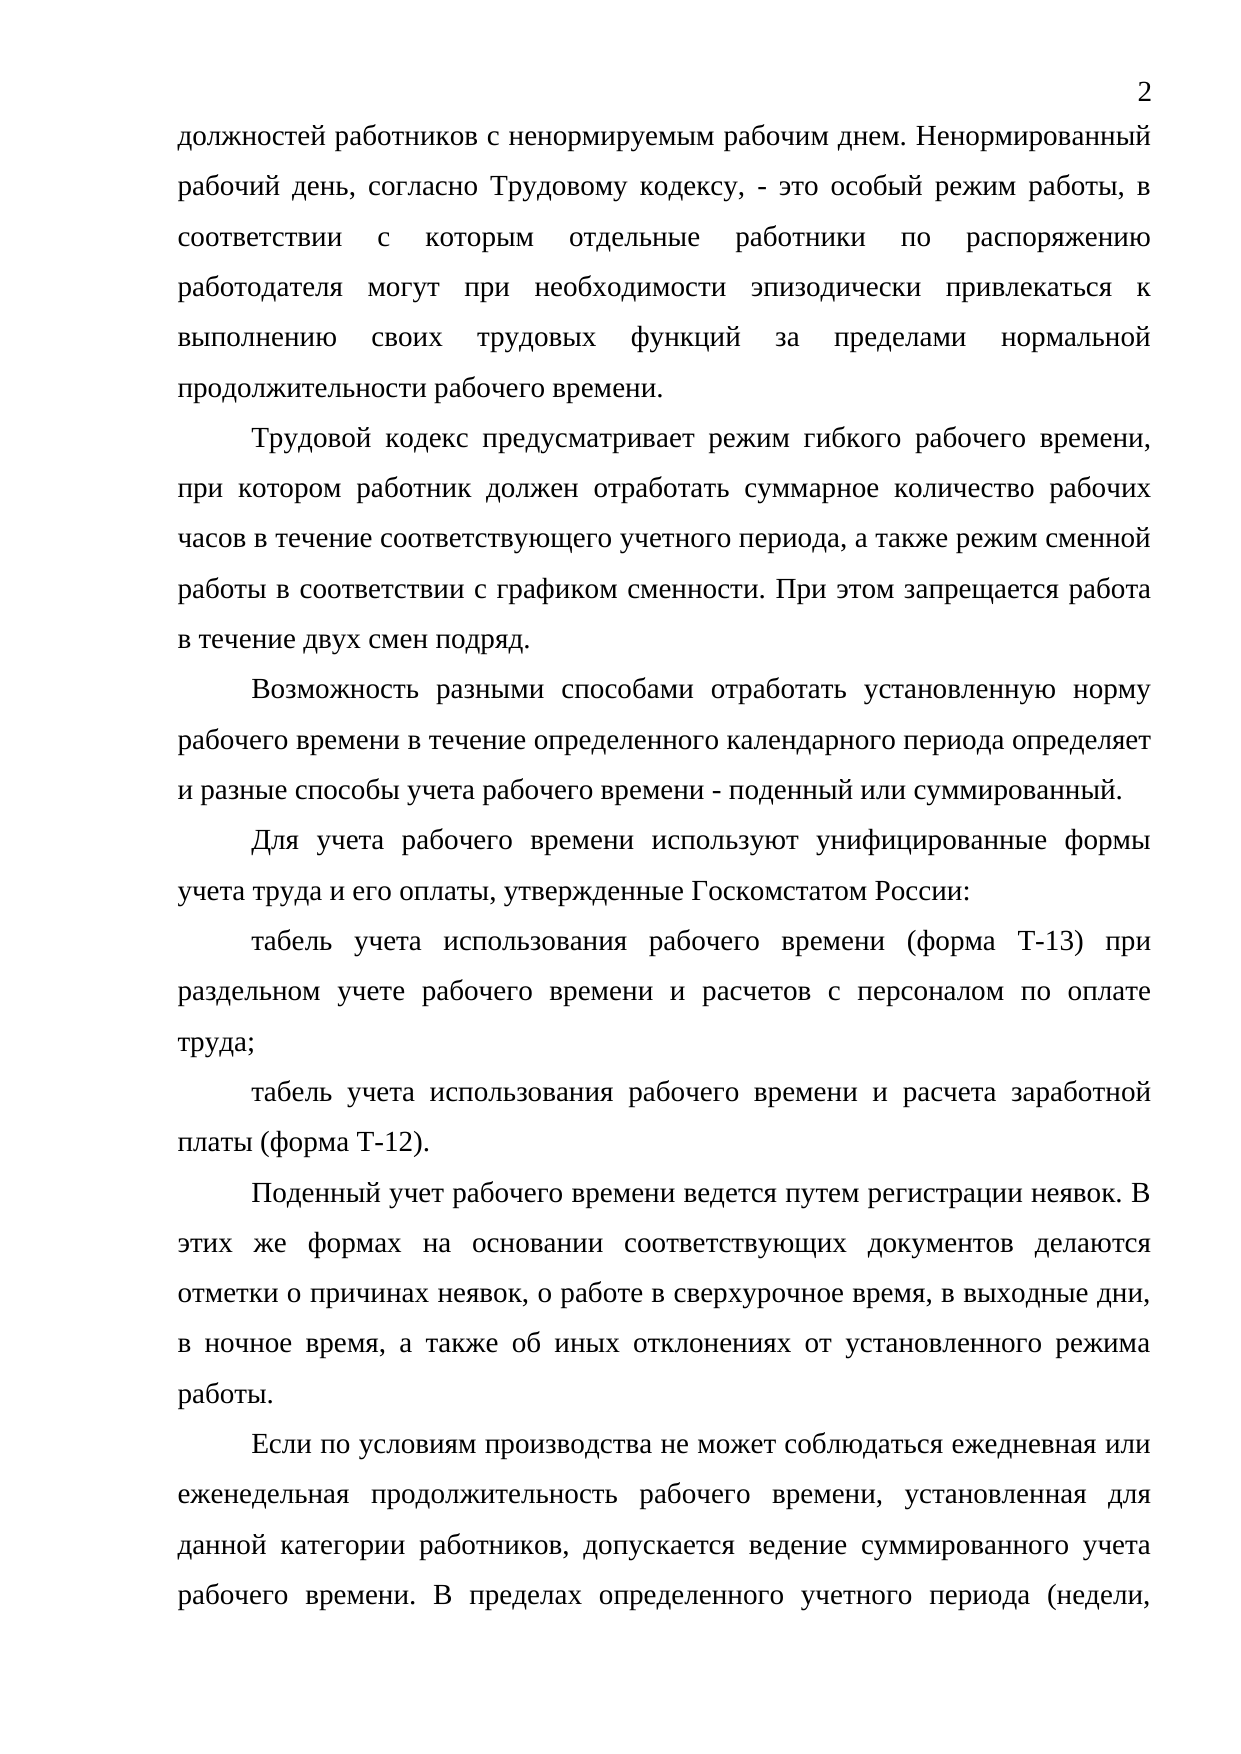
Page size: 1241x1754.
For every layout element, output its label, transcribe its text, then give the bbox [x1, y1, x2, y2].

text Возможность разными способами отработать установленную норму рабочего времени в течение определенного календарного периода определяет и разные способы учета рабочего времени - поденный или суммированный. [177, 672, 1152, 806]
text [177, 118, 1152, 403]
text Для учета рабочего времени используют унифицированные формы учета труда и его оплаты, утвержденные Госкомстатом России: [177, 822, 1152, 906]
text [177, 1426, 1152, 1611]
text табель учета использования рабочего времени и расчета заработной платы (форма Т-12). [177, 1074, 1152, 1158]
text табель учета использования рабочего времени (форма Т-13) при раздельном учете рабочего времени и расчетов с персоналом по оплате труда; [177, 923, 1152, 1057]
text Трудовой кодекс предусматривает режим гибкого рабочего времени, при котором работник должен отработать суммарное количество рабочих часов в течение соответствующего учетного периода, а также режим сменной работы в соответствии с графиком сменности. При этом запрещается работа в течение двух смен подряд. [177, 420, 1152, 655]
text Поденный учет рабочего времени ведется путем регистрации неявок. В этих же формах на основании соответствующих документов делаются отметки о причинах неявок, о работе в сверхурочное время, в выходные дни, в ночное время, а также об иных отклонениях от установленного режима работы. [177, 1175, 1152, 1409]
